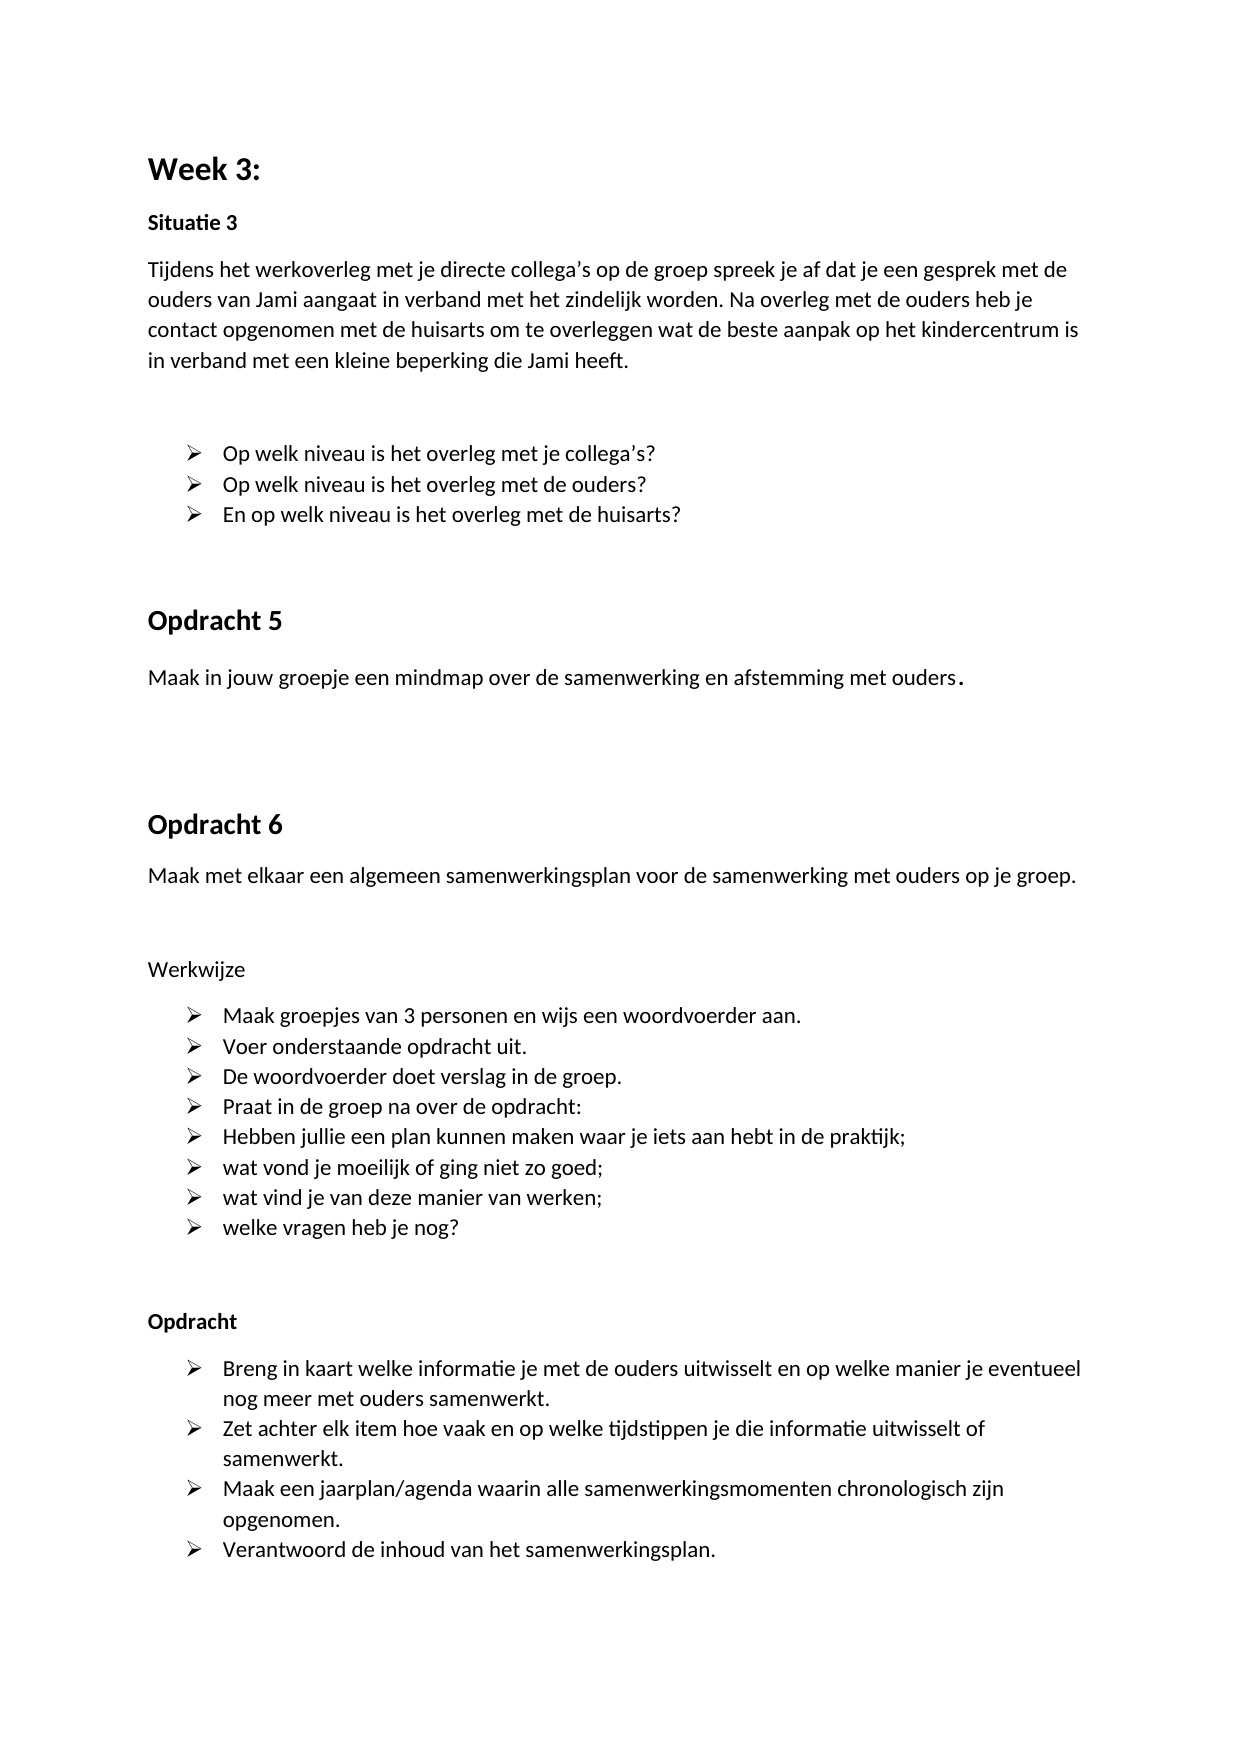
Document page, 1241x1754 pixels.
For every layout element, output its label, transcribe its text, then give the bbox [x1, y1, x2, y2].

list wat vind je van deze manier van werken; [185, 1183, 1093, 1211]
text Tijdens het werkoverleg met je directe collega’s op de groep spreek je af dat je een gesprek met de ouders van Jami aangaat in verband met het zindelijk worden. Na overleg met de ouders heb je contact opgenomen met de huisarts om te overleggen wat de beste aanpak op het kindercentrum is in verband met een kleine beperking die Jami heeft. [148, 255, 1093, 374]
text Maak met elkaar een algemeen samenwerkingsplan voor de samenwerking met ouders op je groep. [148, 861, 1093, 889]
list De woordvoerder doet verslag in de groep. [185, 1062, 1093, 1090]
text Opdracht 5 [148, 602, 1093, 637]
list Op welk niveau is het overleg met de ouders? [185, 470, 1093, 498]
list En op welk niveau is het overleg met de huisarts? [185, 500, 1093, 528]
list wat vond je moeilijk of ging niet zo goed; [185, 1153, 1093, 1181]
list Hebben jullie een plan kunnen maken waar je iets aan hebt in de praktijk; [185, 1122, 1093, 1150]
text Week 3: [148, 148, 1093, 188]
text Opdracht 6 [148, 806, 1093, 841]
list Praat in de groep na over de opdracht: [185, 1092, 1093, 1120]
text Werkwijze [148, 955, 1093, 983]
list Breng in kaart welke informatie je met de ouders uitwisselt en op welke manier je eventueel nog meer met ouders samenwerkt. [185, 1354, 1093, 1412]
list Op welk niveau is het overleg met je collega’s? [185, 439, 1093, 467]
list Maak groepjes van 3 personen en wijs een woordvoerder aan. [185, 1002, 1093, 1029]
list welke vragen heb je nog? [185, 1213, 1093, 1241]
list Verantwoord de inhoud van het samenwerkingsplan. [185, 1535, 1093, 1563]
list Voer onderstaande opdracht uit. [185, 1032, 1093, 1060]
text Situatie 3 [148, 208, 1093, 236]
list Maak een jaarplan/agenda waarin alle samenwerkingsmomenten chronologisch zijn opgenomen. [185, 1474, 1093, 1533]
text Maak in jouw groepje een mindmap over de samenwerking en afstemming met ouders. [148, 657, 1093, 693]
text Opdracht [148, 1307, 1093, 1335]
list Zet achter elk item hoe vaak en op welke tijdstippen je die informatie uitwisselt of samenwerkt. [185, 1414, 1093, 1472]
